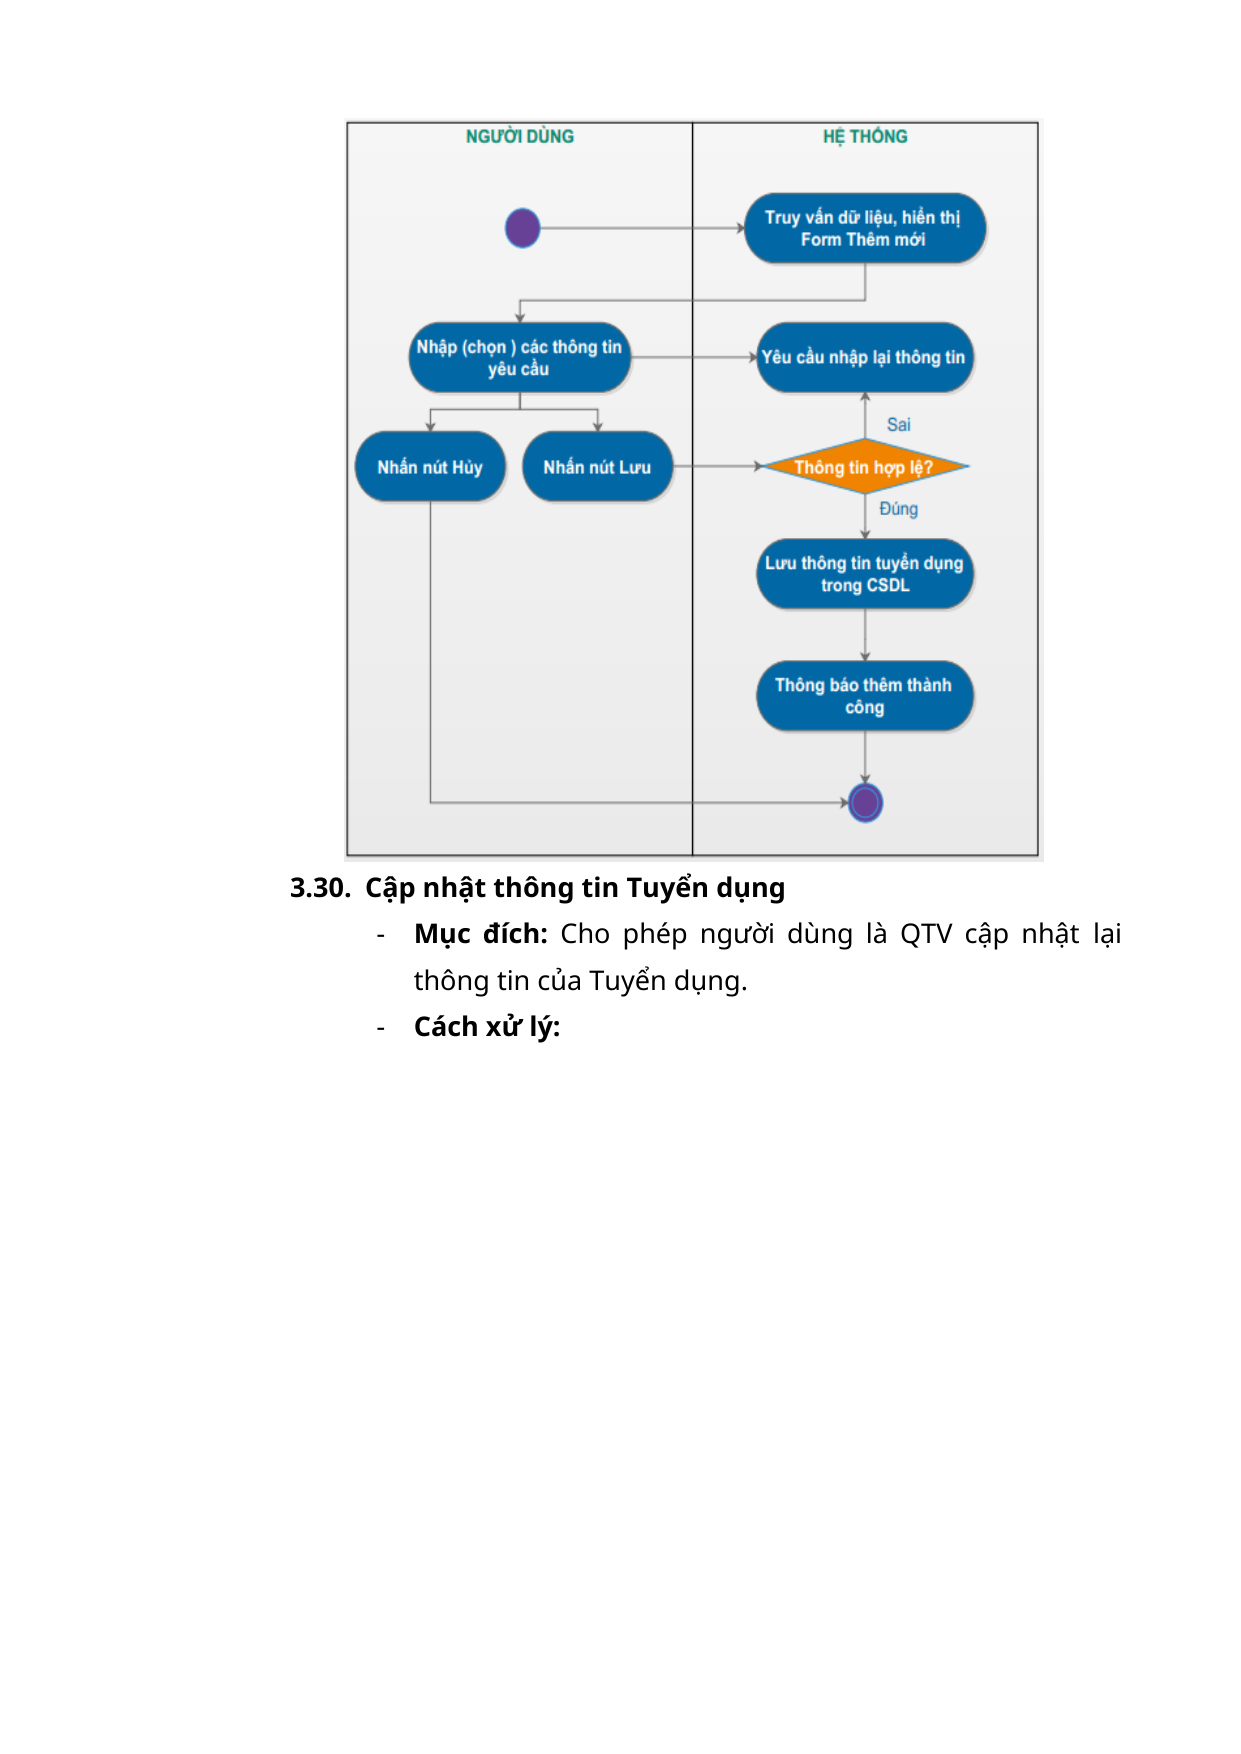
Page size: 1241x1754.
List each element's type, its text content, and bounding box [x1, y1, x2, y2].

list Cập nhật thông tin Tuyển dụng [290, 869, 1122, 906]
list Cách xử lý: [376, 1007, 1122, 1044]
list Mục đích: Cho phép người dùng là QTV cập nhật lại thông tin của Tuyển dụng. [376, 915, 1122, 998]
picture [344, 118, 1044, 862]
